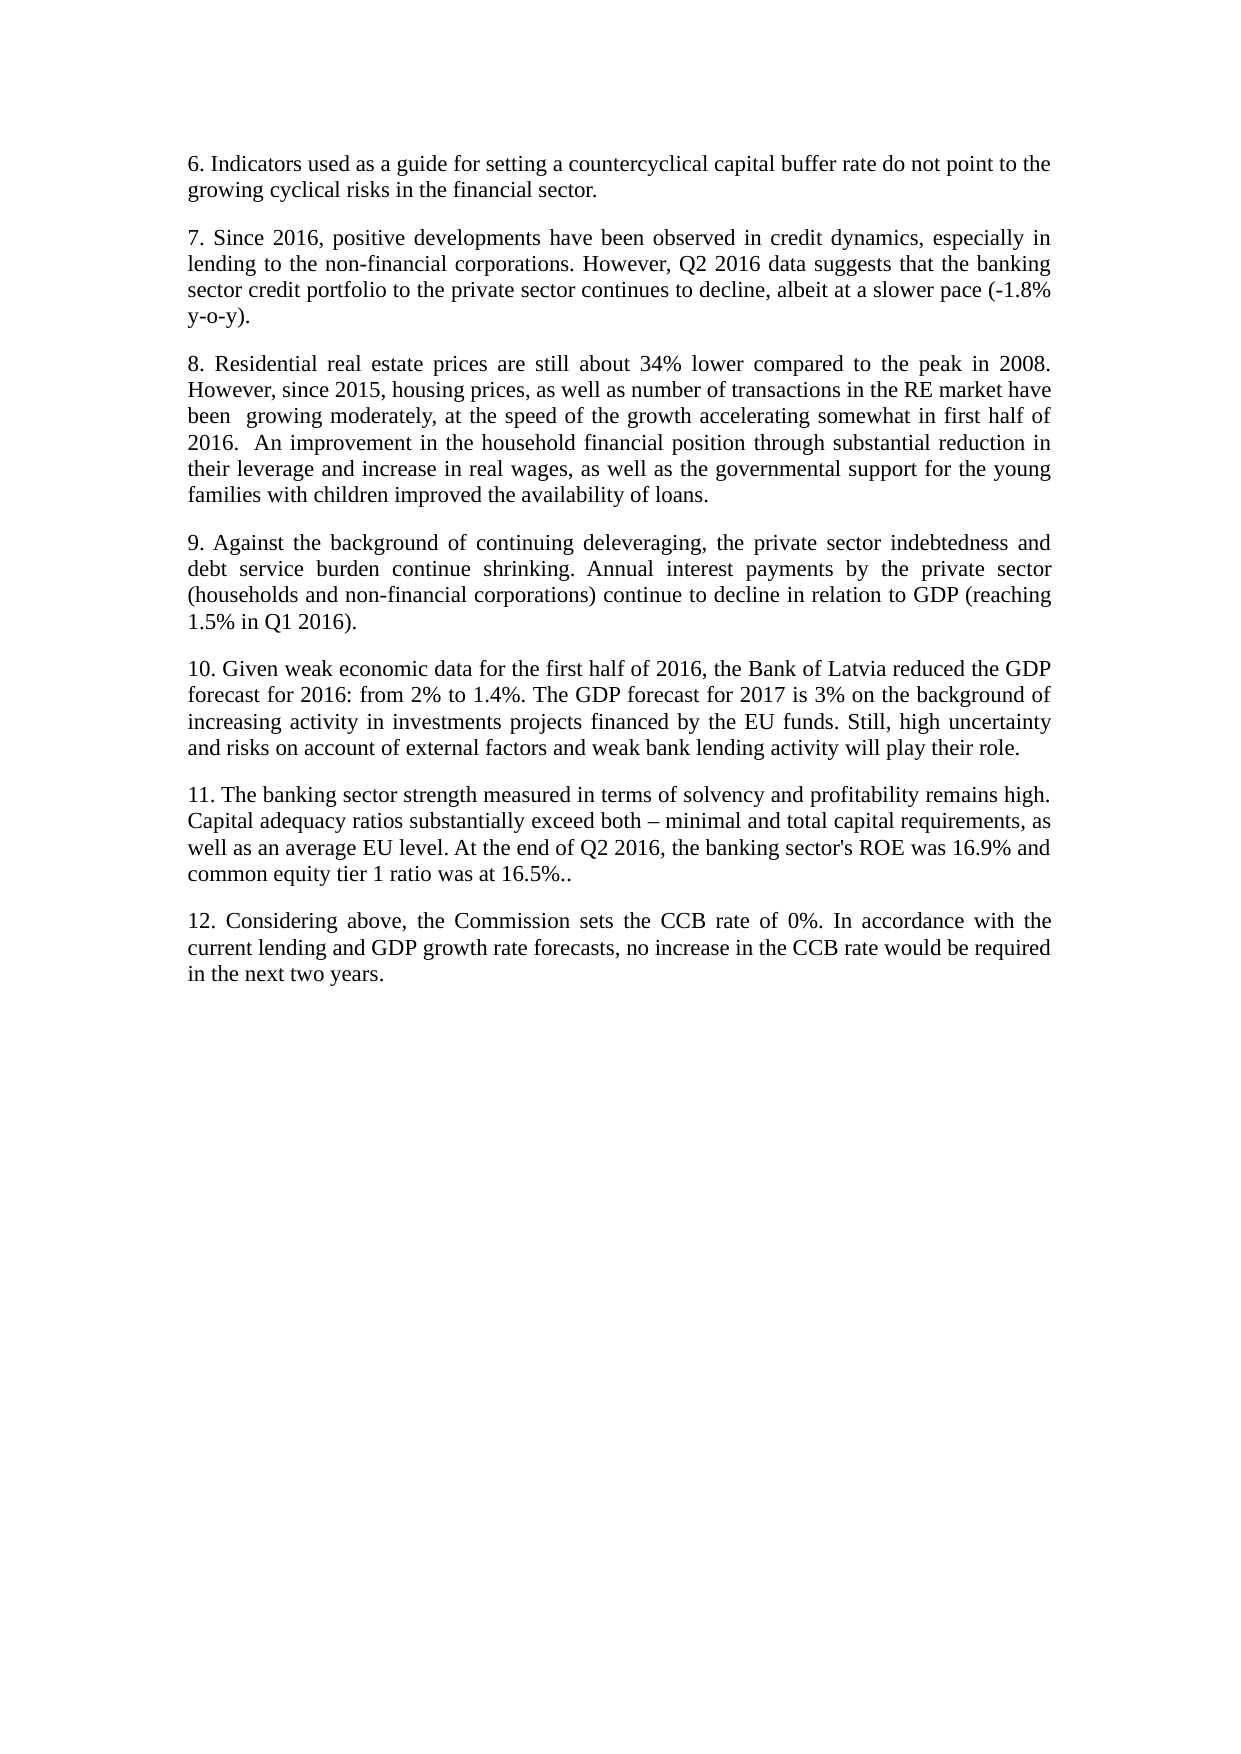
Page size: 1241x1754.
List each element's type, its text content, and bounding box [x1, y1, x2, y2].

text 10. Given weak economic data for the first half of 2016, the Bank of Latvia reduced the GDP forecast for 2016: from 2% to 1.4%. The GDP forecast for 2017 is 3% on the background of increasing activity in investments projects financed by the EU funds. Still, high uncertainty and risks on account of external factors and weak bank lending activity will play their role. [187, 655, 1053, 760]
text 6. Indicators used as a guide for setting a countercyclical capital buffer rate do not point to the growing cyclical risks in the financial sector. [187, 150, 1053, 203]
text 11. The banking sector strength measured in terms of solvency and profitability remains high. Capital adequacy ratios substantially exceed both – minimal and total capital requirements, as well as an average EU level. At the end of Q2 2016, the banking sector's ROE was 16.9% and common equity tier 1 ratio was at 16.5%.. [187, 781, 1053, 887]
text 12. Considering above, the Commission sets the CCB rate of 0%. In accordance with the current lending and GDP growth rate forecasts, no increase in the CCB rate would be required in the next two years. [187, 907, 1053, 987]
text 9. Against the background of continuing deleveraging, the private sector indebtedness and debt service burden continue shrinking. Annual interest payments by the private sector (households and non-financial corporations) continue to decline in relation to GDP (reaching 1.5% in Q1 2016). [187, 529, 1053, 634]
text 8. Residential real estate prices are still about 34% lower compared to the peak in 2008. However, since 2015, housing prices, as well as number of transactions in the RE market have been growing moderately, at the speed of the growth accelerating somewhat in first half of 2016. An improvement in the household financial position through substantial reduction in their leverage and increase in real wages, as well as the governmental support for the young families with children improved the availability of loans. [187, 350, 1053, 508]
text 7. Since 2016, positive developments have been observed in credit dynamics, especially in lending to the non-financial corporations. However, Q2 2016 data suggests that the banking sector credit portfolio to the private sector continues to decline, albeit at a slower pace (-1.8% y-o-y). [187, 223, 1053, 329]
